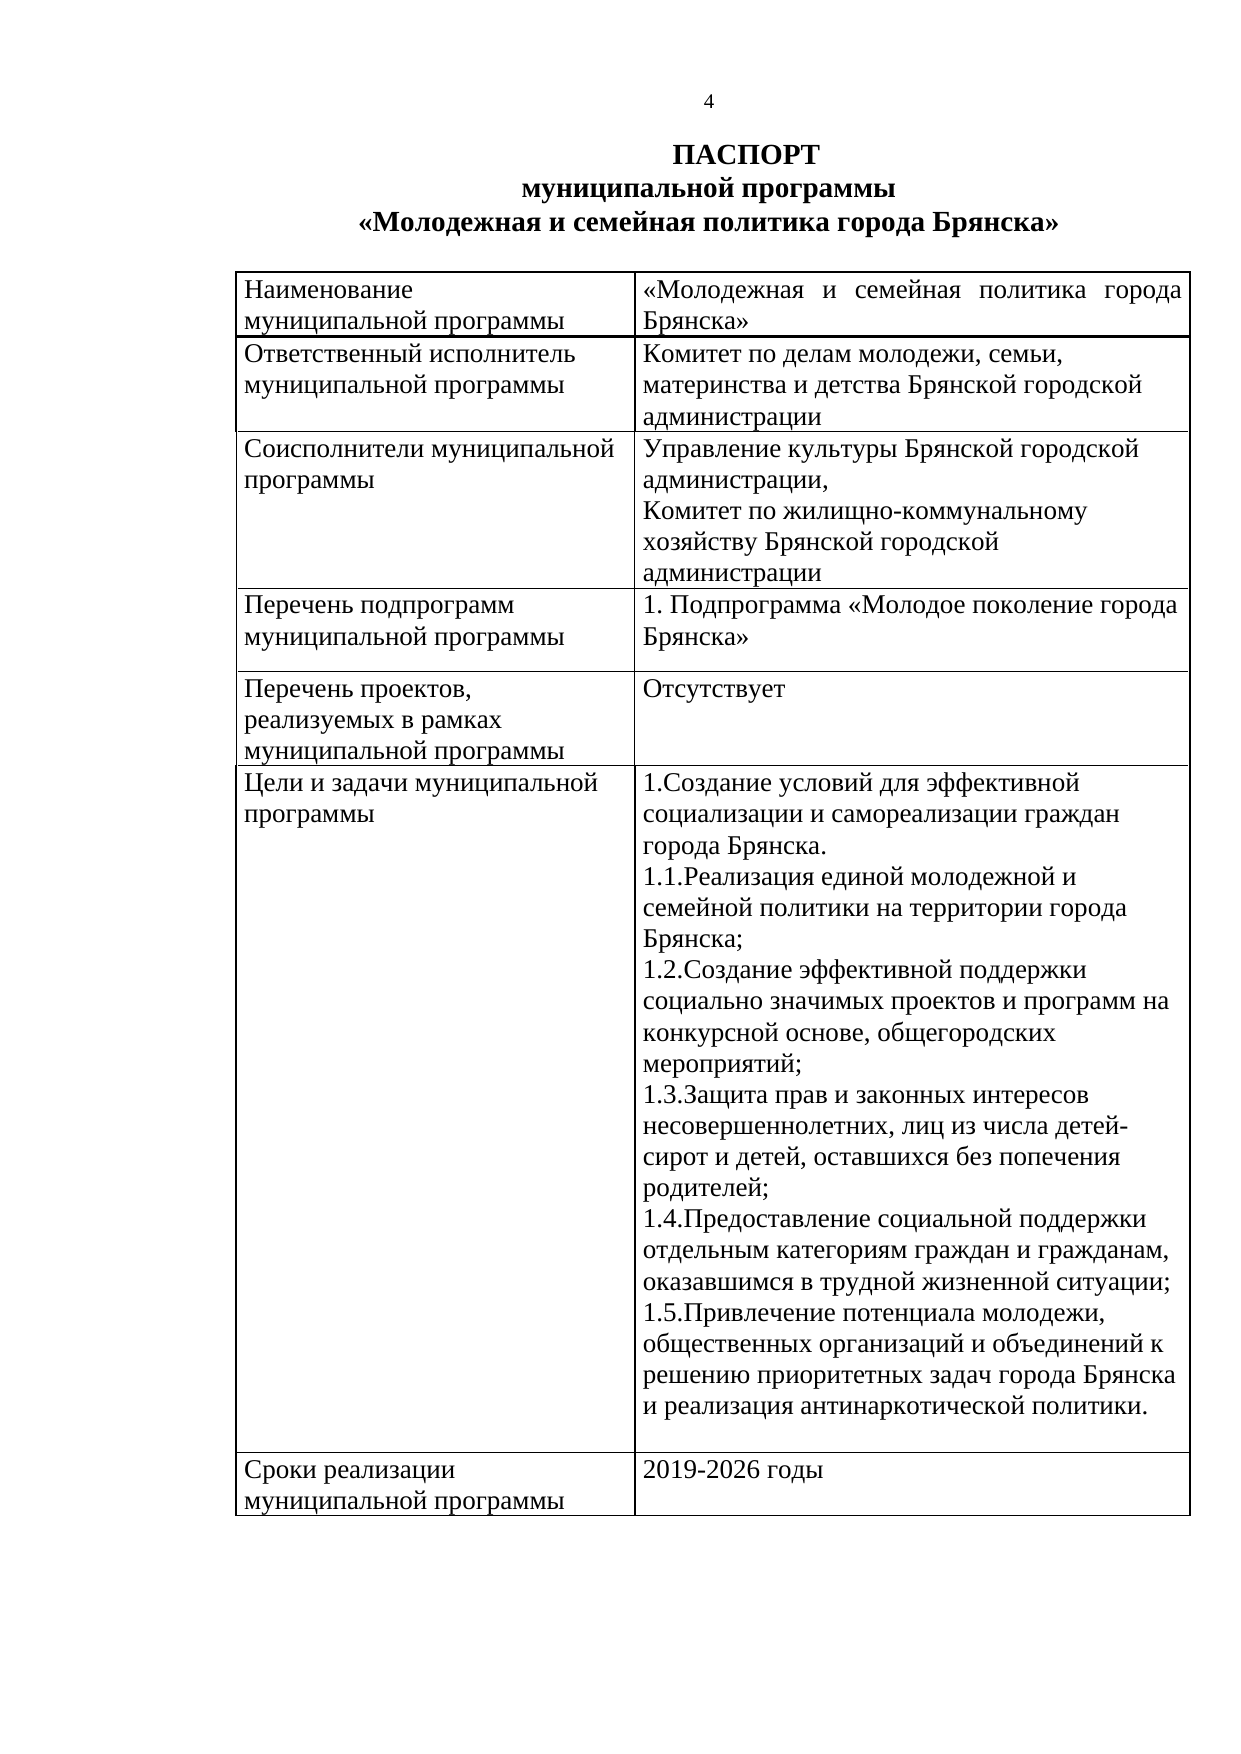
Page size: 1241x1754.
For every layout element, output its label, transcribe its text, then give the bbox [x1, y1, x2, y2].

table_cell Управление культуры Брянской городской администрации, Комитет по жилищно-коммунальному хозяйству Брянской городской администрации [635, 431, 1189, 588]
table_cell Перечень подпрограмм муниципальной программы [237, 589, 634, 671]
text муниципальной программы [236, 170, 1181, 204]
table_cell Ответственный исполнитель муниципальной программы [237, 338, 634, 431]
table_cell 1. Подпрограмма «Молодое поколение города Брянска» [635, 588, 1189, 671]
text ПАСПОРТ [311, 137, 1181, 170]
table_cell Цели и задачи муниципальной программы [237, 766, 634, 1452]
table_cell 1.Создание условий для эффективной социализации и самореализации граждан города Брянска. 1.1.Реализация единой молодежной и семейной политики на территории города Брянска; 1.2.Создание эффективной поддержки социально значимых проектов и программ на конкурсной основе, общегородских мероприятий; 1.3.Защита прав и законных интересов несовершеннолетних, лиц из числа детей-сирот и детей, оставшихся без попечения родителей; 1.4.Предоставление социальной поддержки отдельным категориям граждан и гражданам, оказавшимся в трудной жизненной ситуации; 1.5.Привлечение потенциала молодежи, общественных организаций и объединений к решению приоритетных задач города Брянска и реализация антинаркотической политики. [636, 765, 1189, 1452]
table_cell 2019-2026 годы [636, 1453, 1189, 1515]
table_header «Молодежная и семейная политика города Брянска» [636, 273, 1189, 335]
table_cell Отсутствует [635, 671, 1189, 765]
table_cell Сроки реализации муниципальной программы [237, 1453, 634, 1515]
table_header Наименование муниципальной программы [237, 273, 634, 335]
text «Молодежная и семейная политика города Брянска» [236, 204, 1181, 237]
table_cell Перечень проектов, реализуемых в рамках муниципальной программы [237, 672, 634, 765]
table_cell Соисполнители муниципальной программы [237, 432, 634, 588]
table_cell Комитет по делам молодежи, семьи, материнства и детства Брянской городской администрации [636, 338, 1189, 431]
